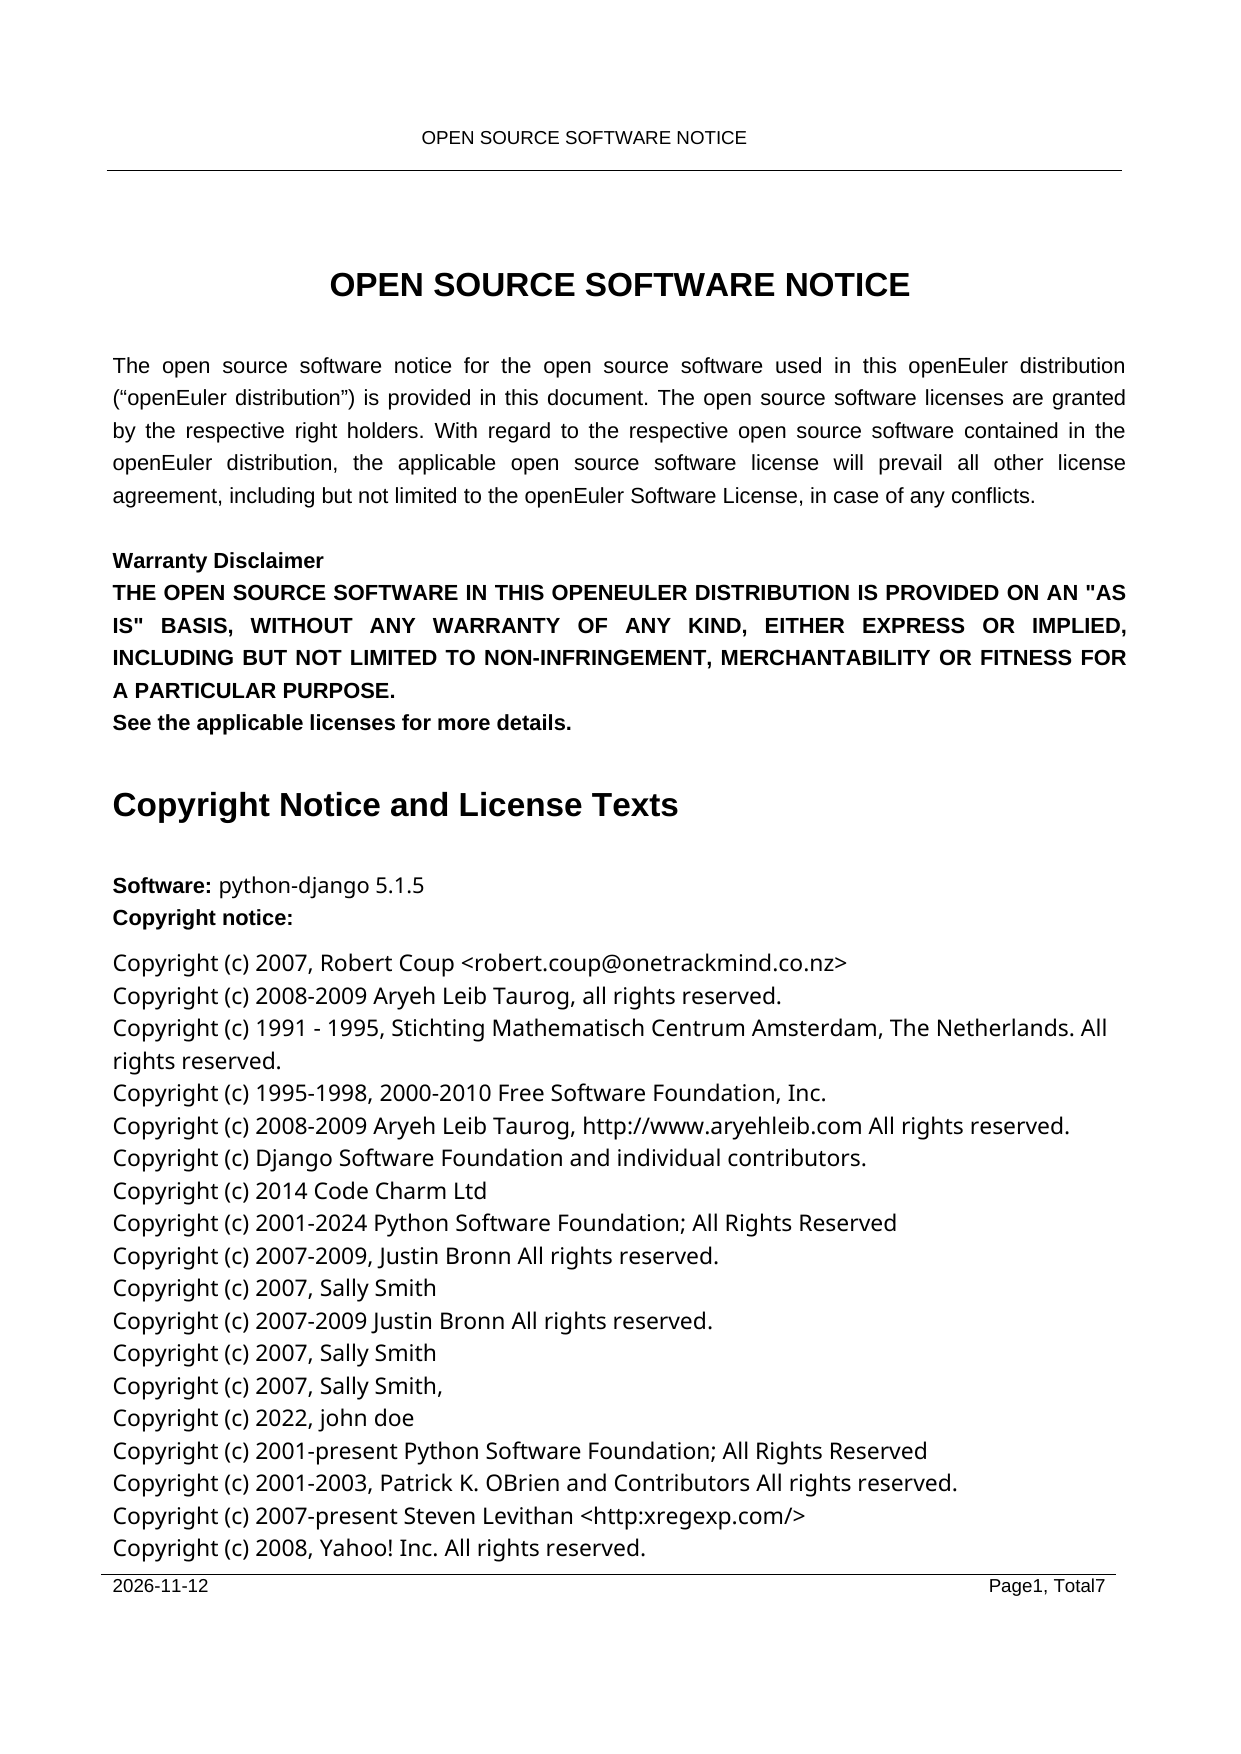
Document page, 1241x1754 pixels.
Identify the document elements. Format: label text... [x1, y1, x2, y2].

title Software: python-django 5.1.5 [112, 869, 1128, 901]
text Copyright Notice and License Texts [112, 771, 1128, 836]
text THE OPEN SOURCE SOFTWARE IN THIS OPENEULER DISTRIBUTION IS PROVIDED ON AN "AS IS" BASIS, WITHOUT ANY WARRANTY OF ANY KIND, EITHER EXPRESS OR IMPLIED, INCLUDING BUT NOT LIMITED TO NON-INFRINGEMENT, MERCHANTABILITY OR FITNESS FOR A PARTICULAR PURPOSE. See the applicable licenses for more details. [112, 576, 1128, 739]
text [112, 947, 1128, 1564]
text OPEN SOURCE SOFTWARE NOTICE [112, 251, 1128, 316]
text The open source software notice for the open source software used in this openEuler distribution (“openEuler distribution”) is provided in this document. The open source software licenses are granted by the respective right holders. With regard to the respective open source software contained in the openEuler distribution, the applicable open source software license will prevail all other license agreement, including but not limited to the openEuler Software License, in case of any conflicts. [112, 349, 1128, 511]
text Warranty Disclaimer [112, 544, 1128, 576]
text Copyright notice: [112, 901, 1128, 934]
